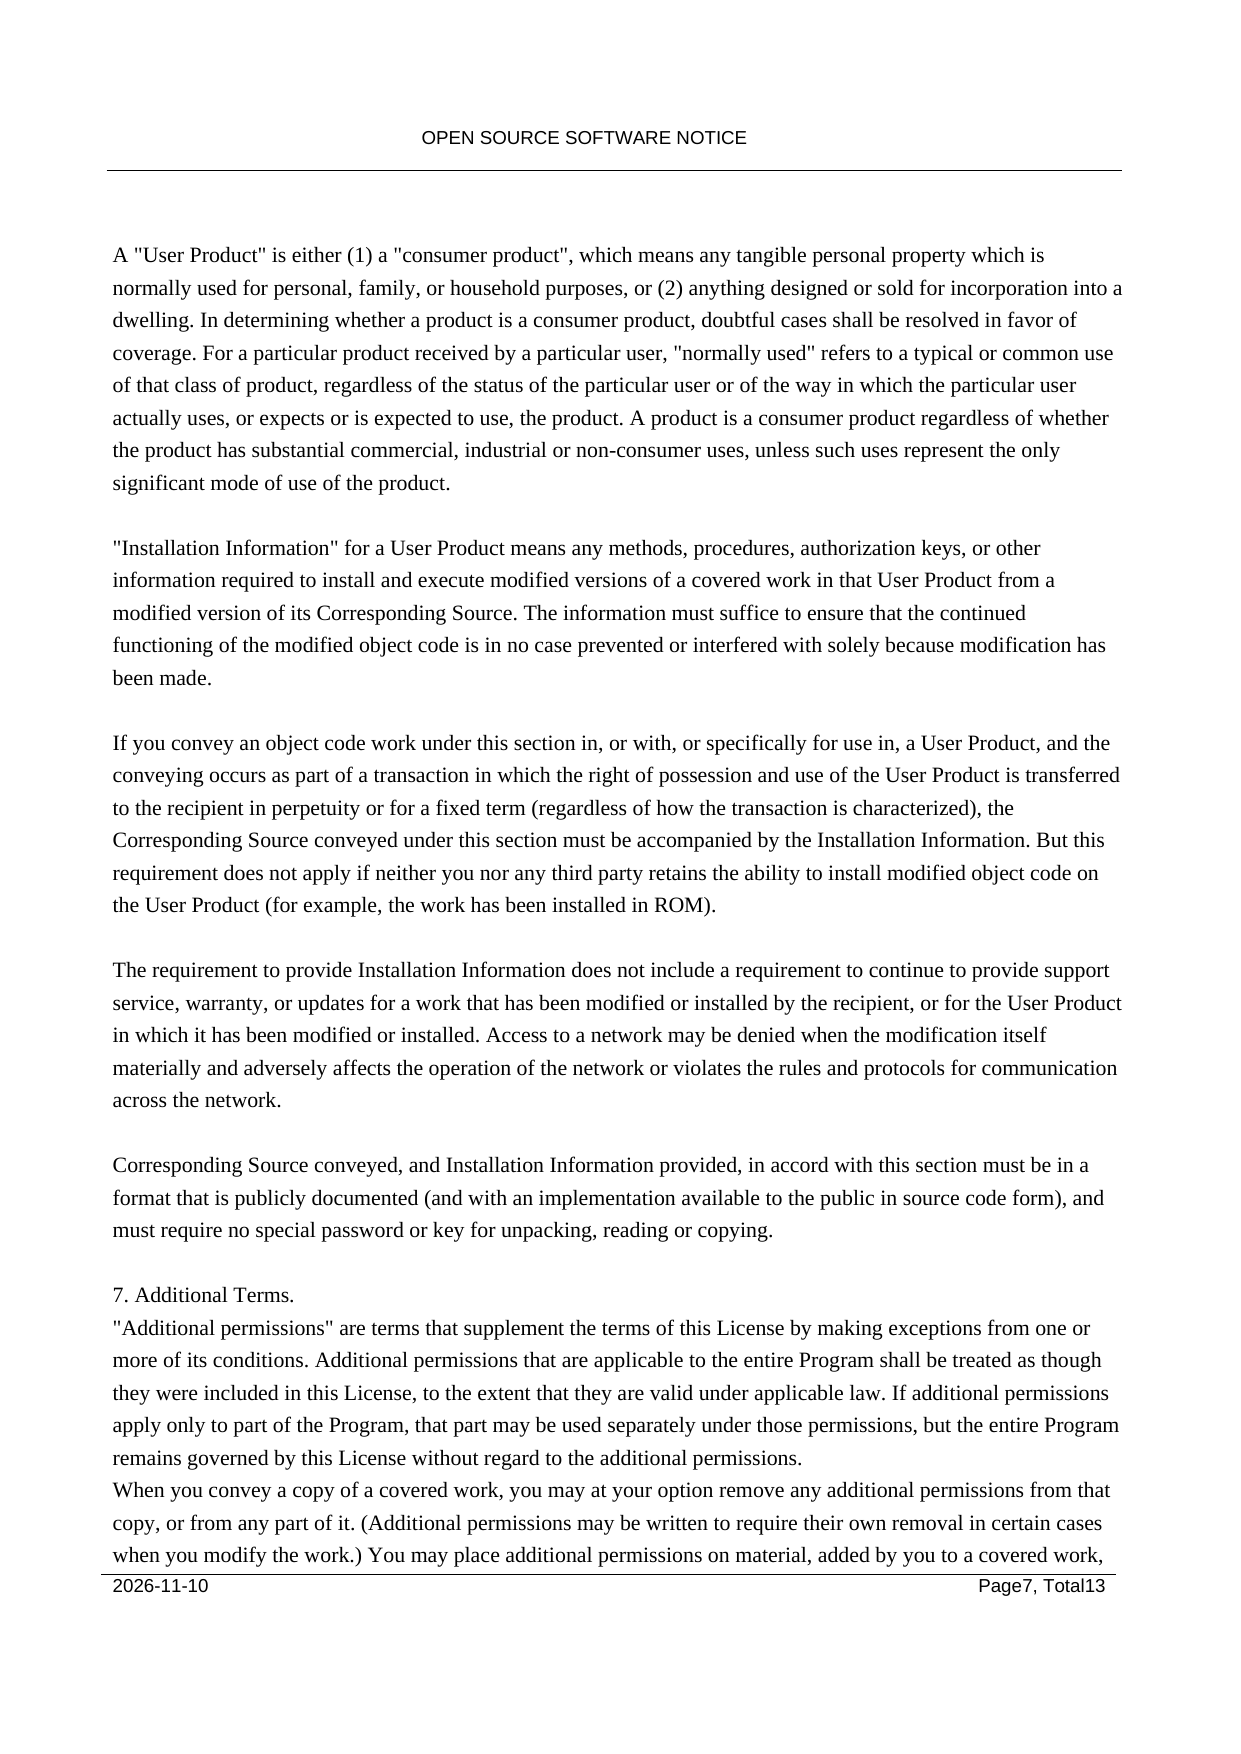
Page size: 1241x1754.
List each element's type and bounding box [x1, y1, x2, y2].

text [112, 206, 1128, 1571]
